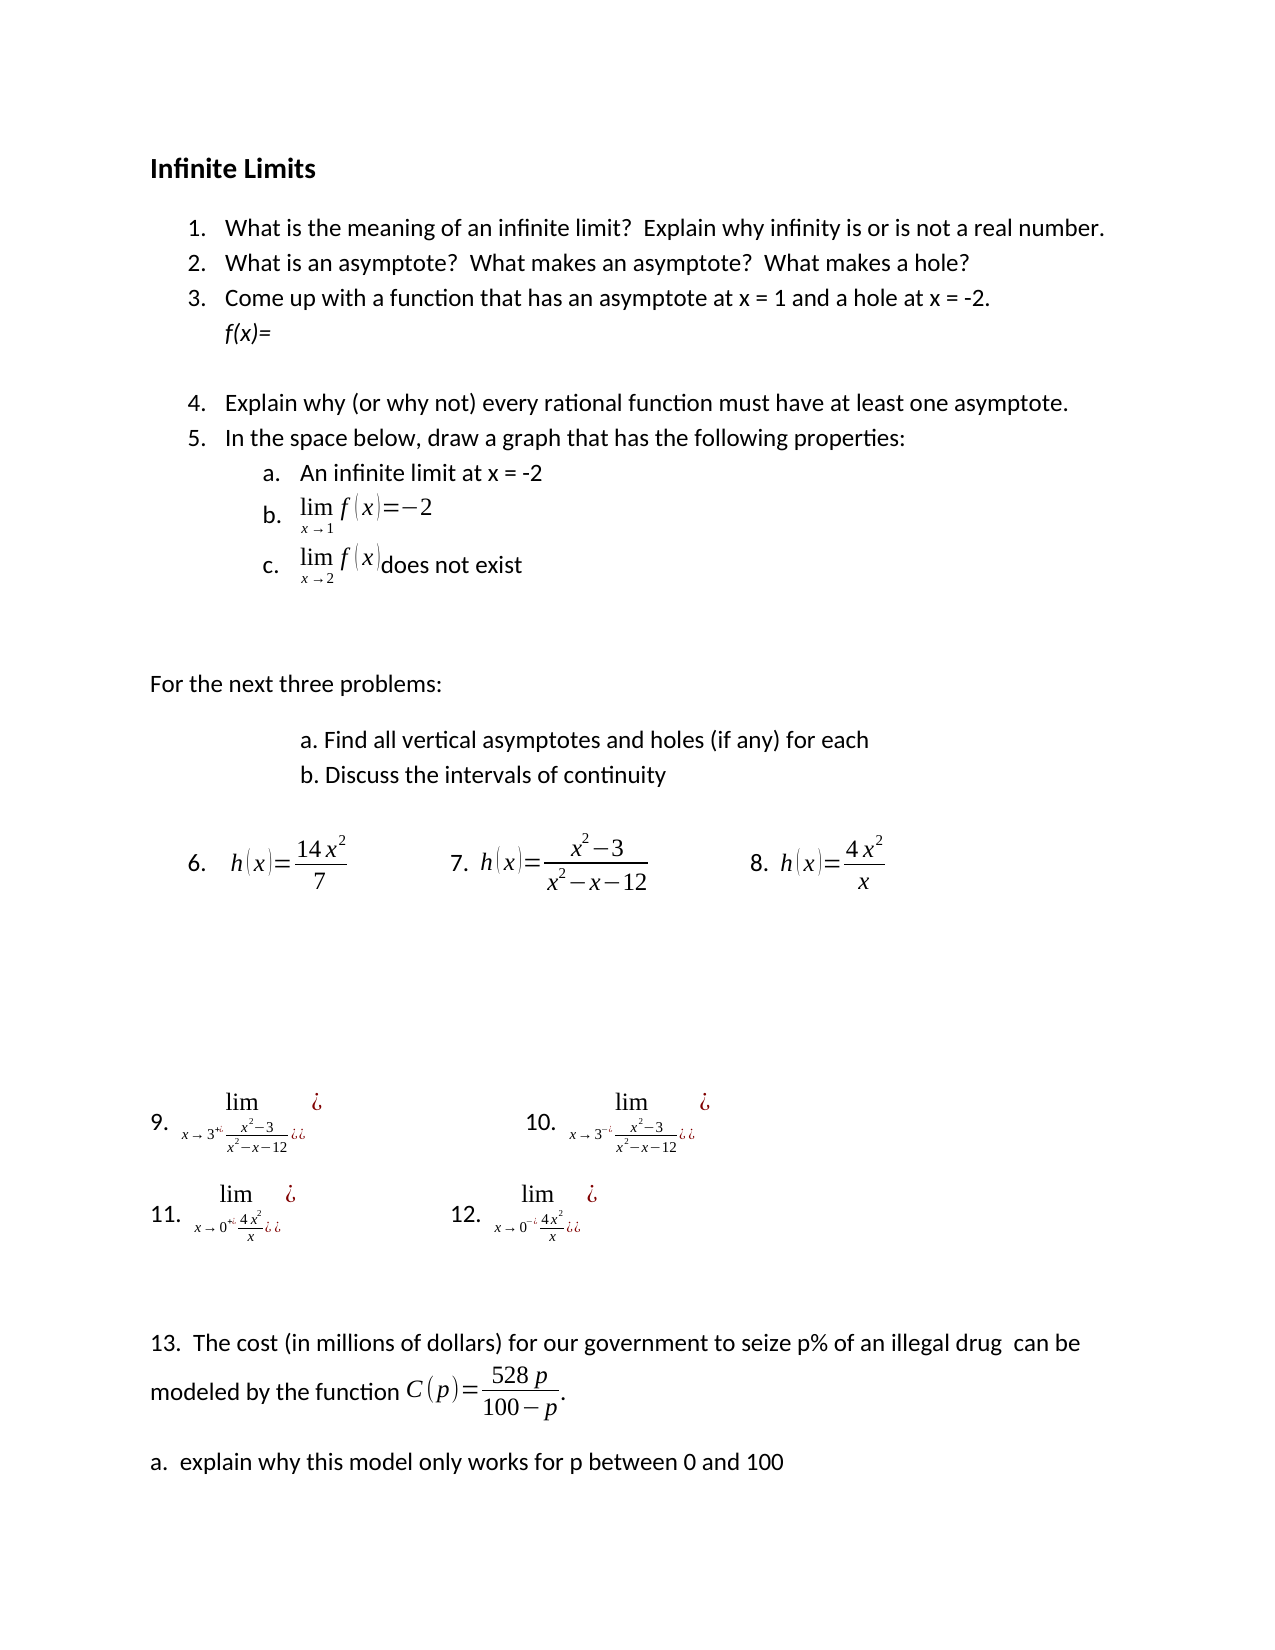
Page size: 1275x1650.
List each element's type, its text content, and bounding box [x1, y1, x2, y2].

list a. Find all vertical asymptotes and holes (if any) for each [300, 724, 1125, 755]
list What is an asymptote? What makes an asymptote? What makes a hole? [187, 247, 1125, 277]
list 7. 8. [187, 829, 1125, 896]
list f(x)= [225, 317, 1125, 347]
list An infinite limit at x = -2 [262, 457, 1125, 487]
list b. Discuss the intervals of continuity [300, 759, 1125, 790]
list In the space below, draw a graph that has the following properties: [187, 422, 1125, 452]
text 11. 12. [150, 1181, 1125, 1246]
text Infinite Limits [150, 150, 1125, 186]
list Come up with a function that has an asymptote at x = 1 and a hole at x = -2. [187, 282, 1125, 312]
text 13. The cost (in millions of dollars) for our government to seize p% of an illegal drug can be modeled by the function . [150, 1327, 1125, 1421]
list Explain why (or why not) every rational function must have at least one asymptote. [187, 387, 1125, 417]
text 9. 10. [150, 1088, 1125, 1155]
list does not exist [262, 542, 1125, 587]
text For the next three problems: [150, 669, 1125, 699]
text a. explain why this model only works for p between 0 and 100 [150, 1446, 1125, 1477]
list What is the meaning of an infinite limit? Explain why infinity is or is not a real number. [187, 212, 1125, 242]
